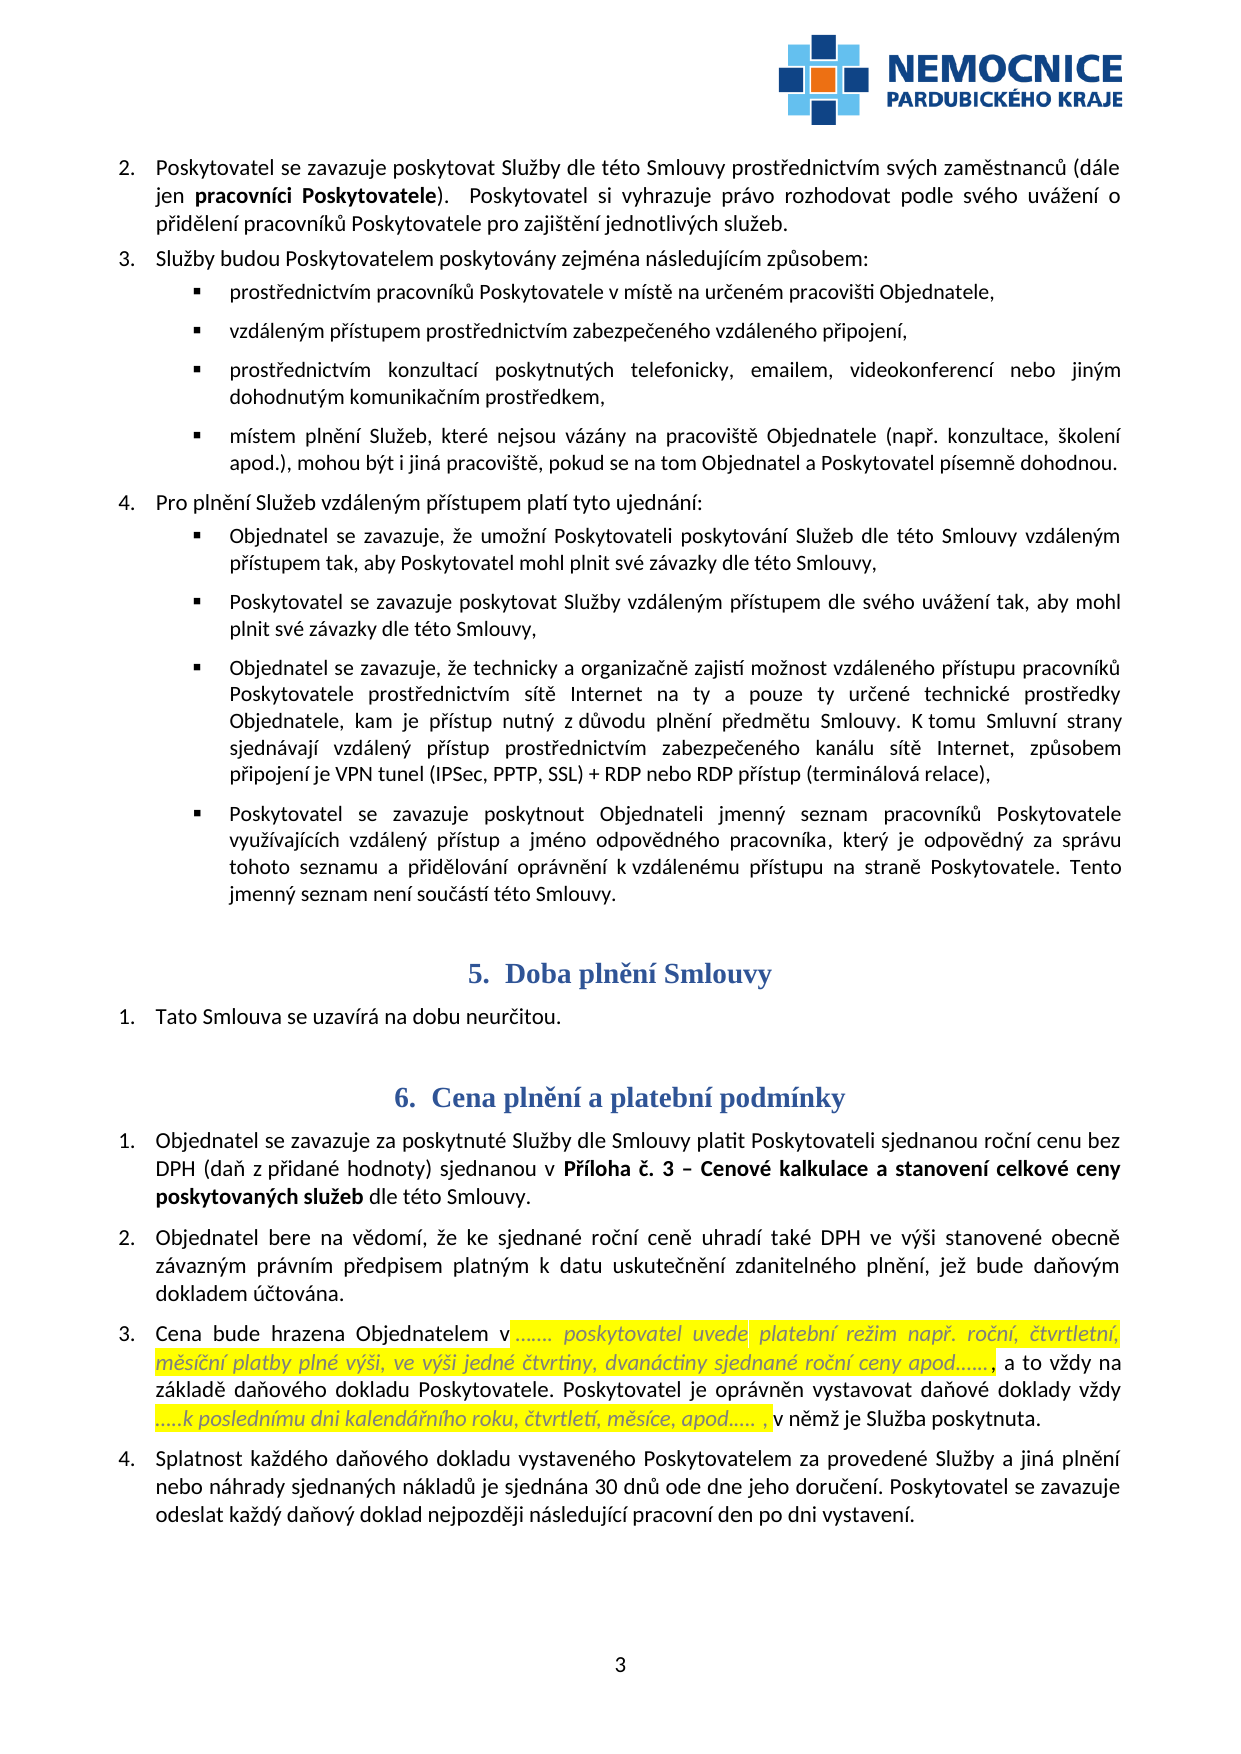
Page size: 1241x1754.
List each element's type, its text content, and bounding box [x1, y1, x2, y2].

list Objednatel se zavazuje za poskytnuté Služby dle Smlouvy platit Poskytovateli sjednanou roční cenu bez DPH (daň z přidané hodnoty) sjednanou v Příloha č. 3 – Cenové kalkulace a stanovení celkové ceny poskytovaných služeb dle této Smlouvy. [118, 1126, 1122, 1211]
list prostřednictvím pracovníků Poskytovatele v místě na určeném pracovišti Objednatele, [192, 278, 1122, 304]
list vzdáleným přístupem prostřednictvím zabezpečeného vzdáleného připojení, [192, 317, 1122, 344]
picture [777, 33, 1123, 126]
list Poskytovatel se zavazuje poskytnout Objednateli jmenný seznam pracovníků Poskytovatele využívajících vzdálený přístup a jméno odpovědného pracovníka, který je odpovědný za správu tohoto seznamu a přidělování oprávnění k vzdálenému přístupu na straně Poskytovatele. Tento jmenný seznam není součástí této Smlouvy. [192, 800, 1122, 906]
list Objednatel se zavazuje, že technicky a organizačně zajistí možnost vzdáleného přístupu pracovníků Poskytovatele prostřednictvím sítě Internet na ty a pouze ty určené technické prostředky Objednatele, kam je přístup nutný z důvodu plnění předmětu Smlouvy. K tomu Smluvní strany sjednávají vzdálený přístup prostřednictvím zabezpečeného kanálu sítě Internet, způsobem připojení je VPN tunel (IPSec, PPTP, SSL) + RDP nebo RDP přístup (terminálová relace), [192, 654, 1122, 787]
list Cena bude hrazena Objednatelem v ……. poskytovatel uvede platební režim např. roční, čtvrtletní, měsíční platby plné výši, ve výši jedné čtvrtiny, dvanáctiny sjednané roční ceny apod.….., a to vždy na základě daňového dokladu Poskytovatele. Poskytovatel je oprávněn vystavovat daňové doklady vždy …..k poslednímu dni kalendářního roku, čtvrtletí, měsíce, apod.…. , v němž je Služba poskytnuta. [118, 1319, 1122, 1432]
list Tato Smlouva se uzavírá na dobu neurčitou. [118, 1002, 1122, 1030]
list Objednatel bere na vědomí, že ke sjednané roční ceně uhradí také DPH ve výši stanovené obecně závazným právním předpisem platným k datu uskutečnění zdanitelného plnění, jež bude daňovým dokladem účtována. [118, 1223, 1122, 1307]
list Poskytovatel se zavazuje poskytovat Služby vzdáleným přístupem dle svého uvážení tak, aby mohl plnit své závazky dle této Smlouvy, [192, 588, 1122, 641]
subtitle Doba plnění Smlouvy [118, 956, 1122, 990]
list Objednatel se zavazuje, že umožní Poskytovateli poskytování Služeb dle této Smlouvy vzdáleným přístupem tak, aby Poskytovatel mohl plnit své závazky dle této Smlouvy, [192, 522, 1122, 576]
list Poskytovatel se zavazuje poskytovat Služby dle této Smlouvy prostřednictvím svých zaměstnanců (dále jen pracovníci Poskytovatele). Poskytovatel si vyhrazuje právo rozhodovat podle svého uvážení o přidělení pracovníků Poskytovatele pro zajištění jednotlivých služeb. [118, 153, 1122, 237]
list Pro plnění Služeb vzdáleným přístupem platí tyto ujednání: [118, 488, 1122, 516]
subtitle Cena plnění a platební podmínky [118, 1080, 1122, 1114]
list Splatnost každého daňového dokladu vystaveného Poskytovatelem za provedené Služby a jiná plnění nebo náhrady sjednaných nákladů je sjednána 30 dnů ode dne jeho doručení. Poskytovatel se zavazuje odeslat každý daňový doklad nejpozději následující pracovní den po dni vystavení. [118, 1444, 1122, 1528]
list místem plnění Služeb, které nejsou vázány na pracoviště Objednatele (např. konzultace, školení apod.), mohou být i jiná pracoviště, pokud se na tom Objednatel a Poskytovatel písemně dohodnou. [192, 422, 1122, 475]
list Služby budou Poskytovatelem poskytovány zejména následujícím způsobem: [118, 244, 1122, 272]
list prostřednictvím konzultací poskytnutých telefonicky, emailem, videokonferencí nebo jiným dohodnutým komunikačním prostředkem, [192, 356, 1122, 409]
